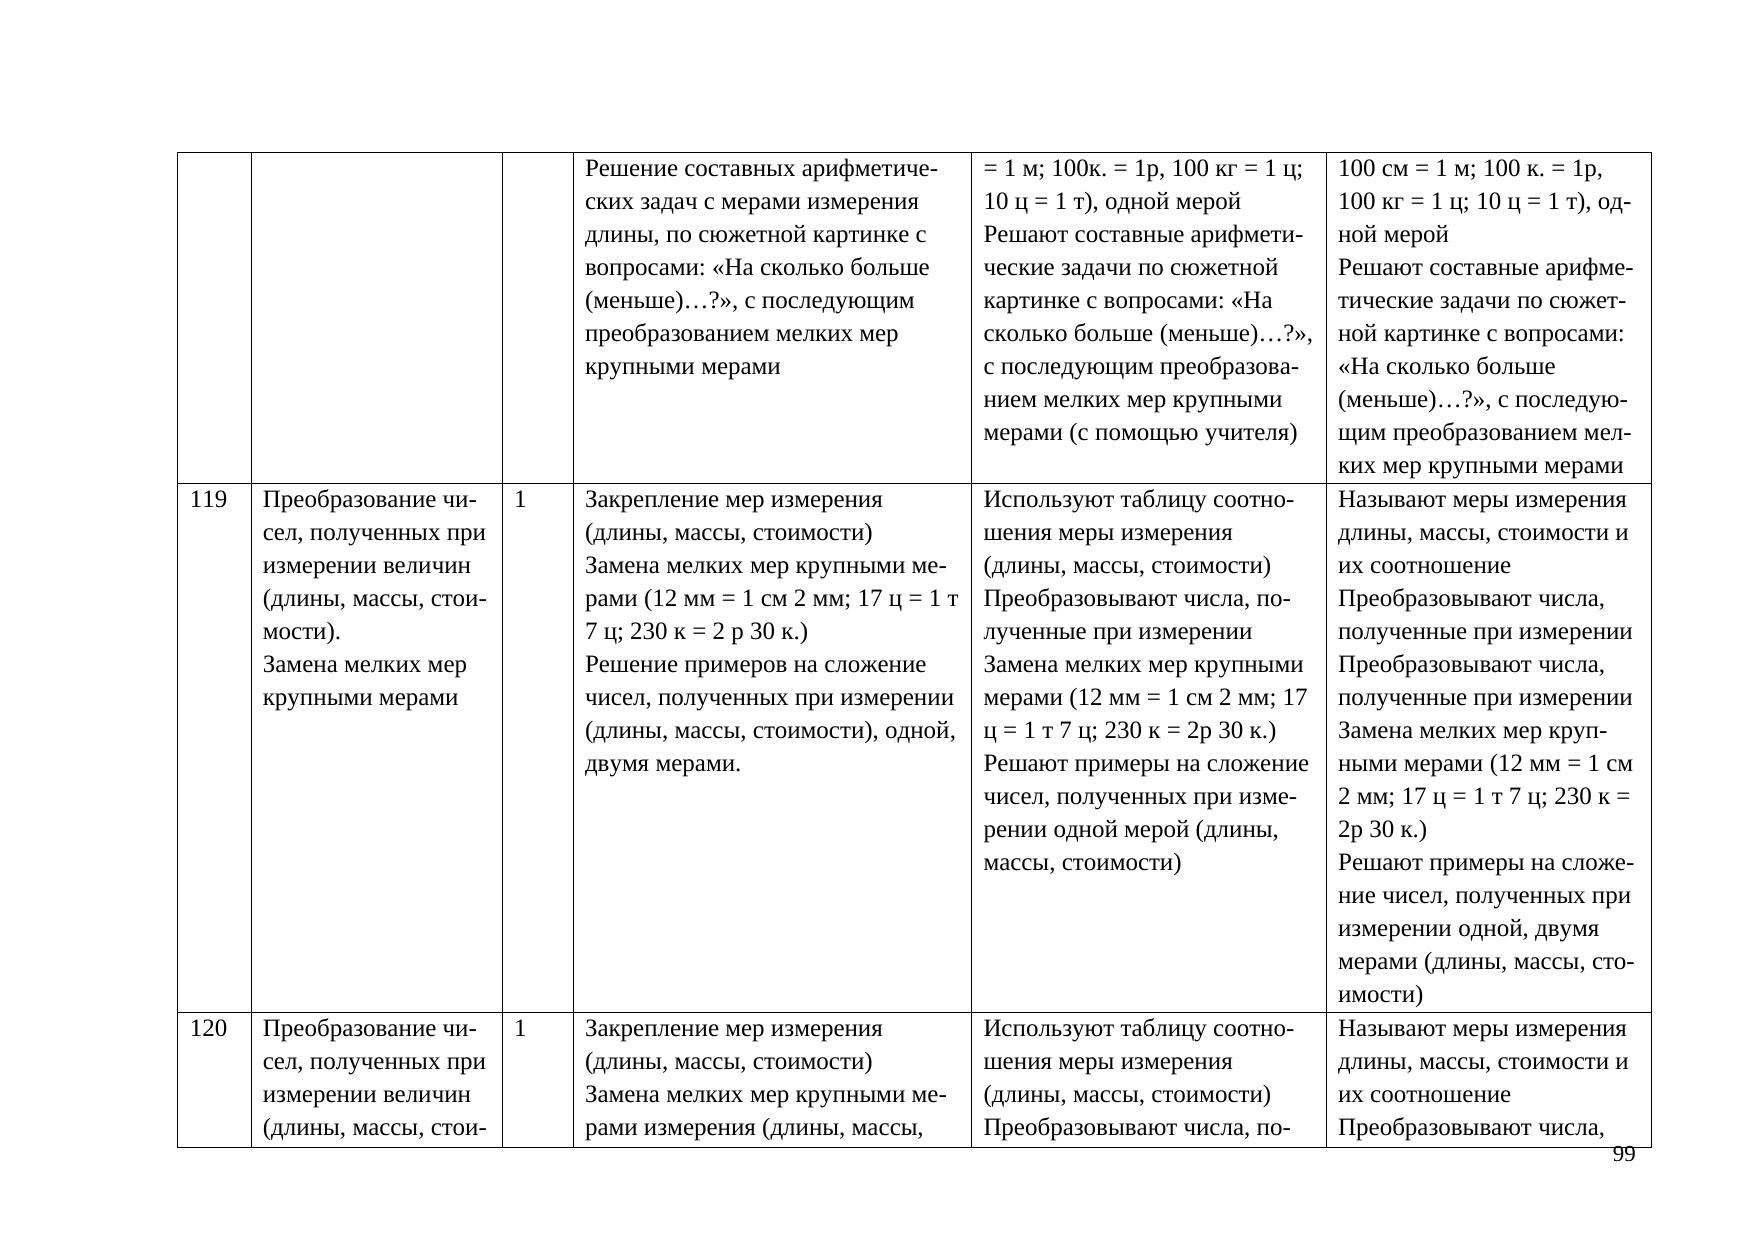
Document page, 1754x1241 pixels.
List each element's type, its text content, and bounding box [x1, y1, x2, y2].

table_header [178, 153, 251, 483]
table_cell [574, 1013, 971, 1147]
table_cell 1 [503, 484, 573, 1012]
table_cell Называют меры измерения длины, массы, стоимости и их соотношение Преобразовывают числа, полученные при измерении Преобразовывают числа, полученные при измерении Замена мелких мер круп- ными мерами (12 мм = 1 см 2 мм; 17 ц = 1 т 7 ц; 230 к = 2р 30 к.) Решают примеры на сложе- ние чисел, полученных при измерении одной, двумя мерами (длины, массы, сто- имости) [1327, 484, 1651, 1012]
table_header [252, 153, 502, 483]
table_header [503, 153, 573, 483]
table_header 100 см = 1 м; 100 к. = 1р, 100 кг = 1 ц; 10 ц = 1 т), од- ной мерой Решают составные арифме- тические задачи по сюжет- ной картинке с вопросами: «На сколько больше (меньше)…?», с последую- щим преобразованием мел- ких мер крупными мерами [1327, 153, 1651, 483]
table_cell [1327, 1013, 1651, 1147]
table_cell Преобразование чи- сел, полученных при измерении величин (длины, массы, стои- мости). Замена мелких мер крупными мерами [252, 484, 502, 1012]
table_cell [252, 1013, 502, 1147]
table_cell Закрепление мер измерения (длины, массы, стоимости) Замена мелких мер крупными ме- рами (12 мм = 1 см 2 мм; 17 ц = 1 т 7 ц; 230 к = 2 р 30 к.) Решение примеров на сложение чисел, полученных при измерении (длины, массы, стоимости), одной, двумя мерами. [574, 484, 971, 1012]
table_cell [972, 1013, 1326, 1147]
table_header = 1 м; 100к. = 1р, 100 кг = 1 ц; 10 ц = 1 т), одной мерой Решают составные арифмети- ческие задачи по сюжетной картинке с вопросами: «На сколько больше (меньше)…?», с последующим преобразова- нием мелких мер крупными мерами (с помощью учителя) [972, 153, 1326, 483]
table_cell Используют таблицу соотно- шения меры измерения (длины, массы, стоимости) Преобразовывают числа, по- лученные при измерении Замена мелких мер крупными мерами (12 мм = 1 см 2 мм; 17 ц = 1 т 7 ц; 230 к = 2р 30 к.) Решают примеры на сложение чисел, полученных при изме- рении одной мерой (длины, массы, стоимости) [972, 484, 1326, 1012]
table_header Решение составных арифметиче- ских задач с мерами измерения длины, по сюжетной картинке с вопросами: «На сколько больше (меньше)…?», с последующим преобразованием мелких мер крупными мерами [574, 153, 971, 483]
table_cell 1 [503, 1013, 573, 1147]
table_cell 120 [178, 1013, 251, 1147]
table_cell 119 [178, 484, 251, 1012]
